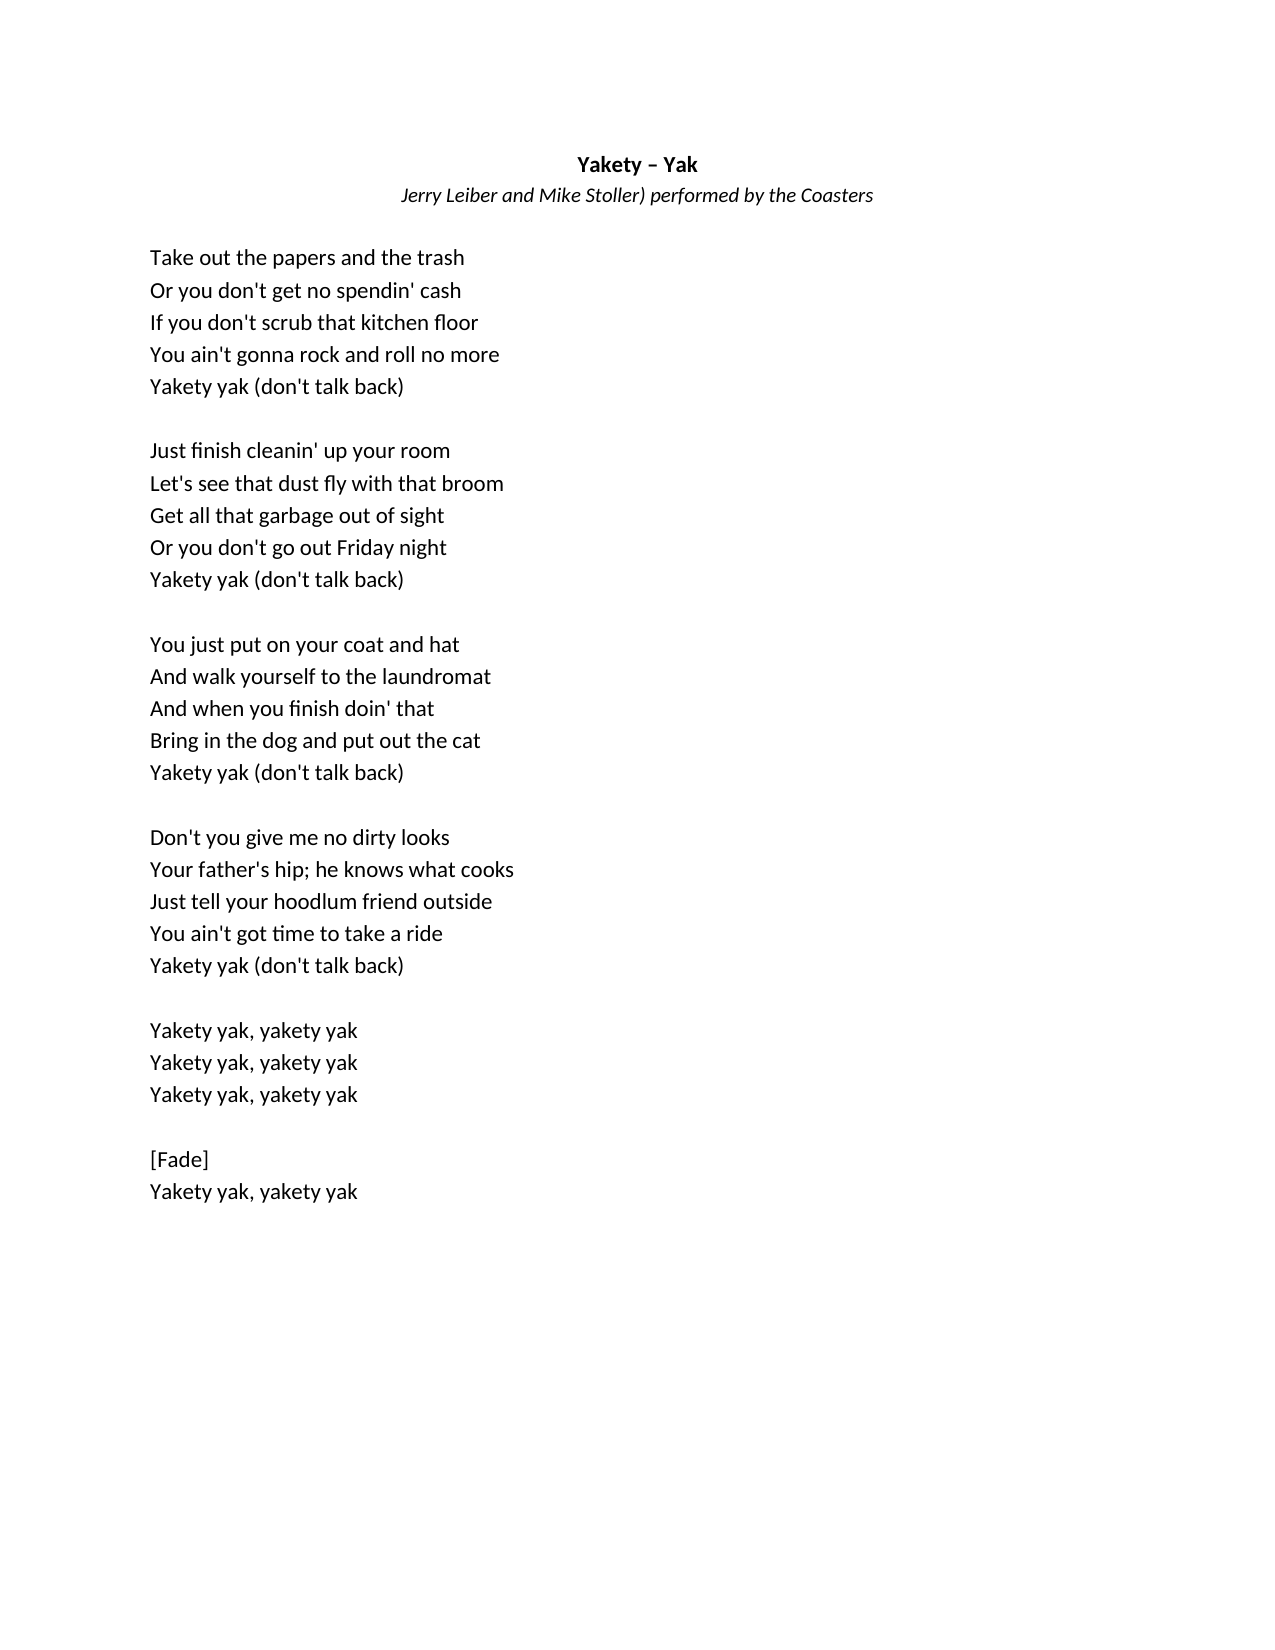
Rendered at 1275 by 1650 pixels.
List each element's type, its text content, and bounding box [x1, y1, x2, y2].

text You ain't gonna rock and roll no more [150, 340, 1125, 368]
text Don't you give me no dirty looks [150, 823, 1125, 851]
text Yakety yak, yakety yak [150, 1016, 1125, 1044]
text And when you finish doin' that [150, 694, 1125, 722]
text Yakety – Yak [150, 150, 1125, 178]
text Yakety yak (don't talk back) [150, 565, 1125, 593]
text Yakety yak, yakety yak [150, 1080, 1125, 1108]
text Just finish cleanin' up your room [150, 437, 1125, 465]
text You just put on your coat and hat [150, 630, 1125, 658]
text Get all that garbage out of sight [150, 501, 1125, 529]
text Just tell your hoodlum friend outside [150, 887, 1125, 915]
text If you don't scrub that kitchen floor [150, 308, 1125, 336]
text Jerry Leiber and Mike Stoller) performed by the Coasters [150, 182, 1125, 208]
text Yakety yak (don't talk back) [150, 758, 1125, 787]
text And walk yourself to the laundromat [150, 662, 1125, 690]
text Take out the papers and the trash [150, 243, 1125, 272]
text Your father's hip; he knows what cooks [150, 855, 1125, 883]
text Yakety yak, yakety yak [150, 1048, 1125, 1076]
text [Fade] [150, 1145, 1125, 1173]
text Or you don't get no spendin' cash [150, 276, 1125, 304]
text Yakety yak, yakety yak [150, 1177, 1125, 1205]
text Let's see that dust fly with that broom [150, 469, 1125, 497]
text You ain't got time to take a ride [150, 919, 1125, 947]
text Yakety yak (don't talk back) [150, 952, 1125, 980]
text Or you don't go out Friday night [150, 533, 1125, 561]
text Bring in the dog and put out the cat [150, 726, 1125, 754]
text Yakety yak (don't talk back) [150, 372, 1125, 400]
